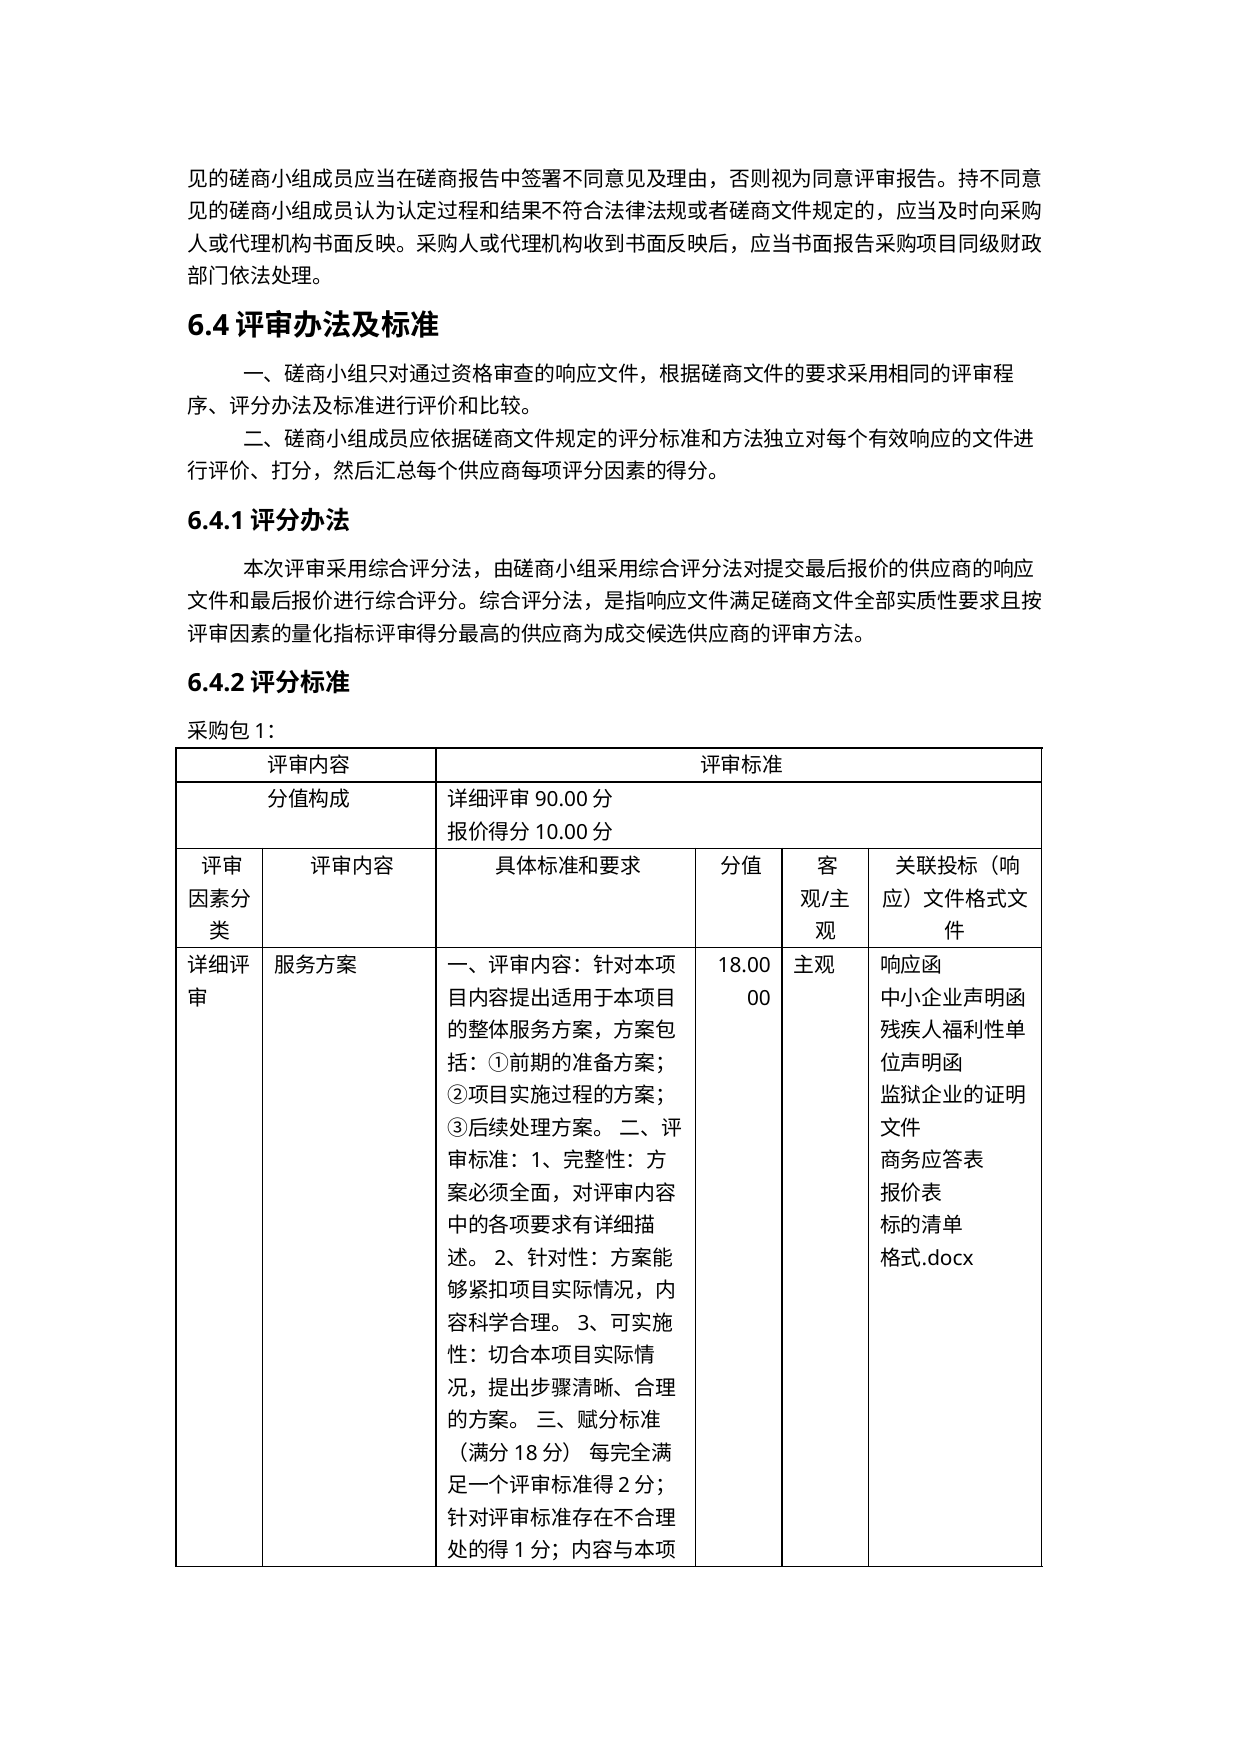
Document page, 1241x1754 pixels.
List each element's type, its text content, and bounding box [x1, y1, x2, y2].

table_cell 关联投标（响应）文件格式文件 [869, 849, 1041, 947]
table_cell 服务方案 [263, 948, 435, 1566]
text 二、磋商小组成员应依据磋商文件规定的评分标准和方法独立对每个有效响应的文件进行评价、打分，然后汇总每个供应商每项评分因素的得分。 [187, 422, 1053, 487]
table_cell 评审内容 [263, 849, 435, 947]
text 本次评审采用综合评分法，由磋商小组采用综合评分法对提交最后报价的供应商的响应文件和最后报价进行综合评分。综合评分法，是指响应文件满足磋商文件全部实质性要求且按评审因素的量化指标评审得分最高的供应商为成交候选供应商的评审方法。 [187, 552, 1053, 649]
table_cell 具体标准和要求 [437, 849, 695, 947]
table_cell 分值构成 [177, 783, 435, 848]
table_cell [437, 948, 695, 1566]
text 采购包1： [187, 714, 1053, 747]
text 6.4.2评分标准 [187, 649, 1053, 714]
text 6.4评审办法及标准 [187, 292, 1053, 357]
table_cell 客观/主观 [783, 849, 868, 947]
table_cell 主观 [783, 948, 868, 1566]
table_cell 详细评审 [177, 948, 262, 1566]
table_cell 18.0000 [696, 948, 781, 1566]
text 6.4.1评分办法 [187, 487, 1053, 552]
table_cell 评审因素分类 [177, 849, 262, 947]
table_cell 详细评审90.00分 报价得分10.00分 [437, 783, 1041, 848]
text 一、磋商小组只对通过资格审查的响应文件，根据磋商文件的要求采用相同的评审程序、评分办法及标准进行评价和比较。 [187, 357, 1053, 422]
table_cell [869, 948, 1041, 1566]
table_header 评审标准 [437, 749, 1041, 781]
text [187, 162, 1053, 292]
table_header 评审内容 [177, 749, 435, 781]
table_cell 分值 [696, 849, 781, 947]
